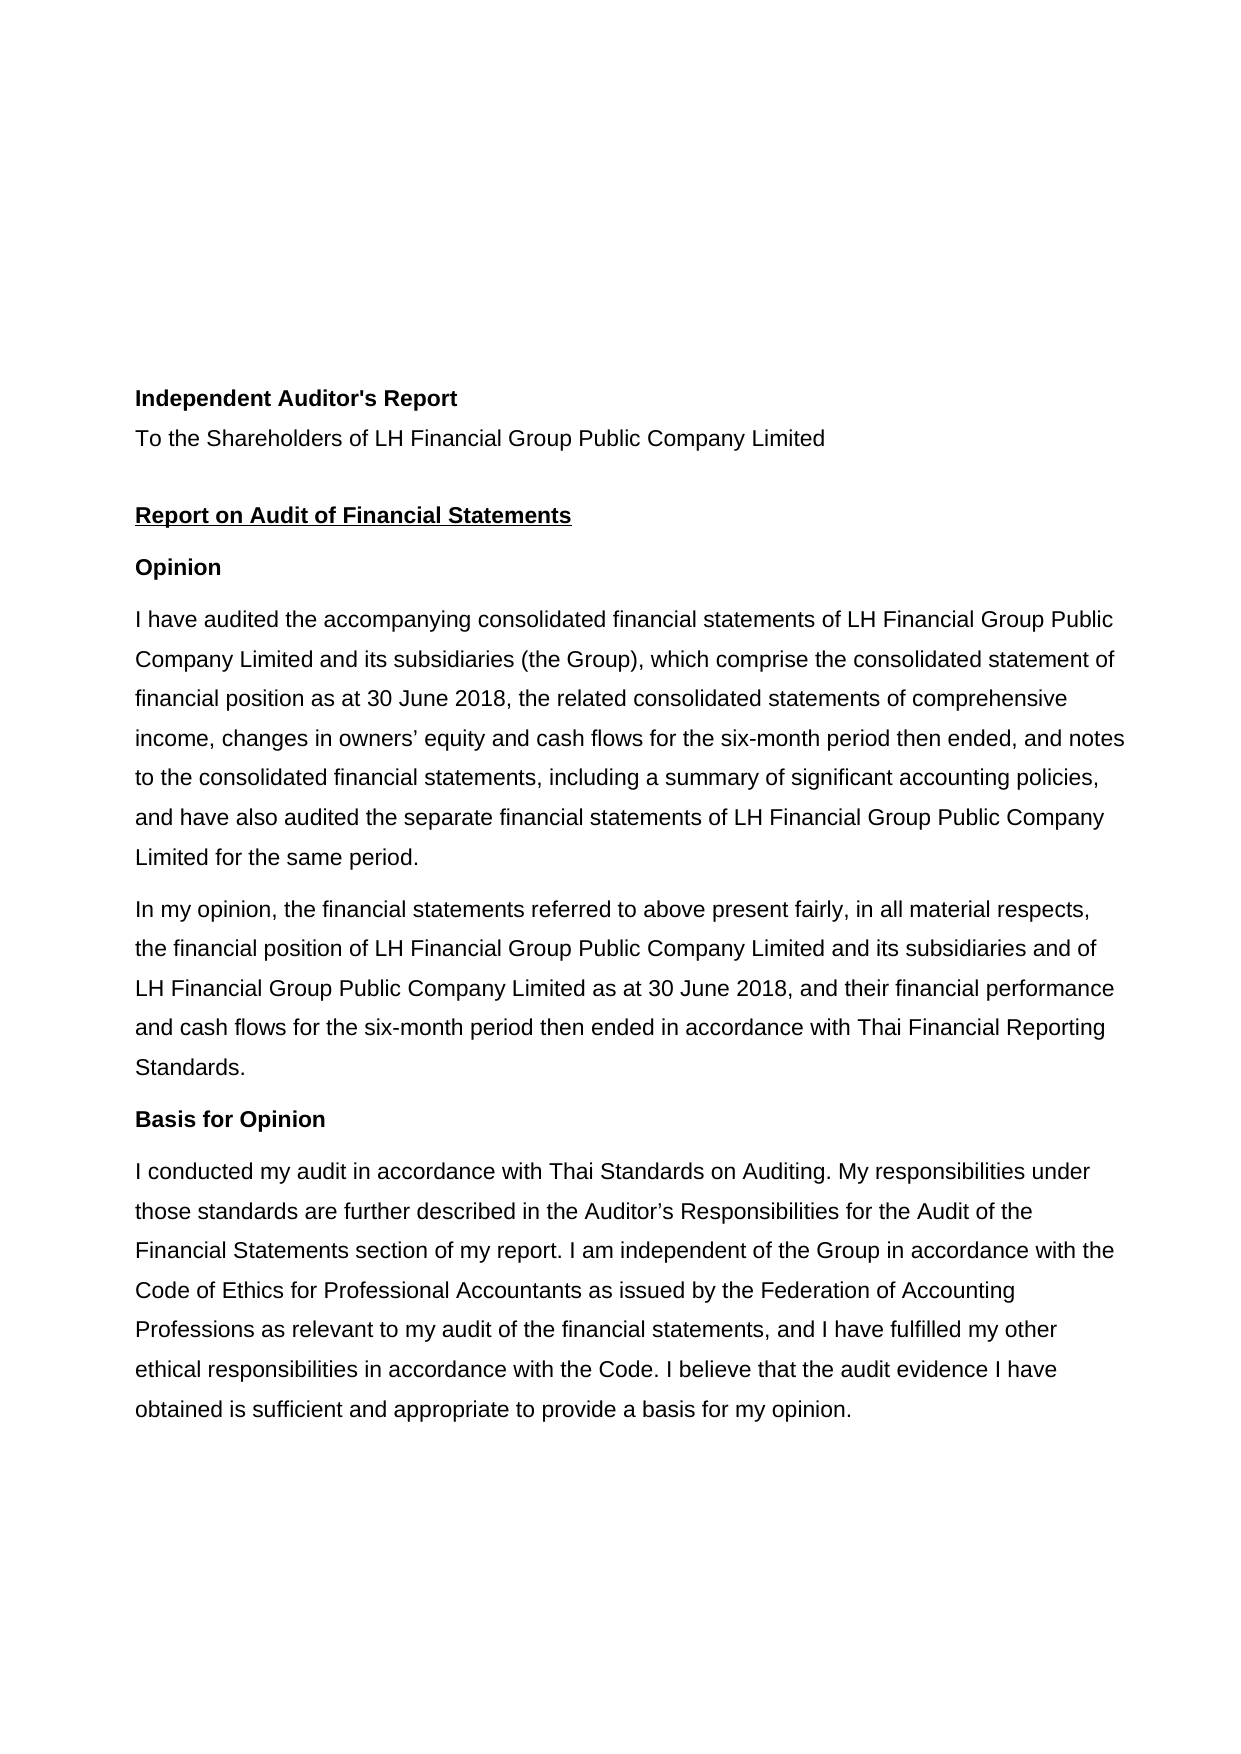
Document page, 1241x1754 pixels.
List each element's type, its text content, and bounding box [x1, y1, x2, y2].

text Basis for Opinion [135, 1096, 1128, 1135]
text I conducted my audit in accordance with Thai Standards on Auditing. My responsibilities under those standards are further described in the Auditor’s Responsibilities for the Audit of the Financial Statements section of my report. I am independent of the Group in accordance with the Code of Ethics for Professional Accountants as issued by the Federation of Accounting Professions as relevant to my audit of the financial statements, and I have fulfilled my other ethical responsibilities in accordance with the Code. I believe that the audit evidence I have obtained is sufficient and appropriate to provide a basis for my opinion. [135, 1148, 1128, 1425]
text To the Shareholders of LH Financial Group Public Company Limited [135, 414, 1128, 454]
text Independent Auditor's Report [135, 375, 1128, 414]
text In my opinion, the financial statements referred to above present fairly, in all material respects, the financial position of LH Financial Group Public Company Limited and its subsidiaries and of LH Financial Group Public Company Limited as at 30 June 2018, and their financial performance and cash flows for the six-month period then ended in accordance with Thai Financial Reporting Standards. [135, 885, 1128, 1083]
text Report on Audit of Financial Statements [135, 492, 1128, 531]
text Opinion [135, 544, 1128, 583]
list I have audited the accompanying consolidated financial statements of LH Financial Group Public Company Limited and its subsidiaries (the Group), which comprise the consolidated statement of financial position as at 30 June 2018, the related consolidated statements of comprehensive income, changes in owners’ equity and cash flows for the six-month period then ended, and notes to the consolidated financial statements, including a summary of significant accounting policies, and have also audited the separate financial statements of LH Financial Group Public Company Limited for the same period. [135, 596, 1132, 873]
